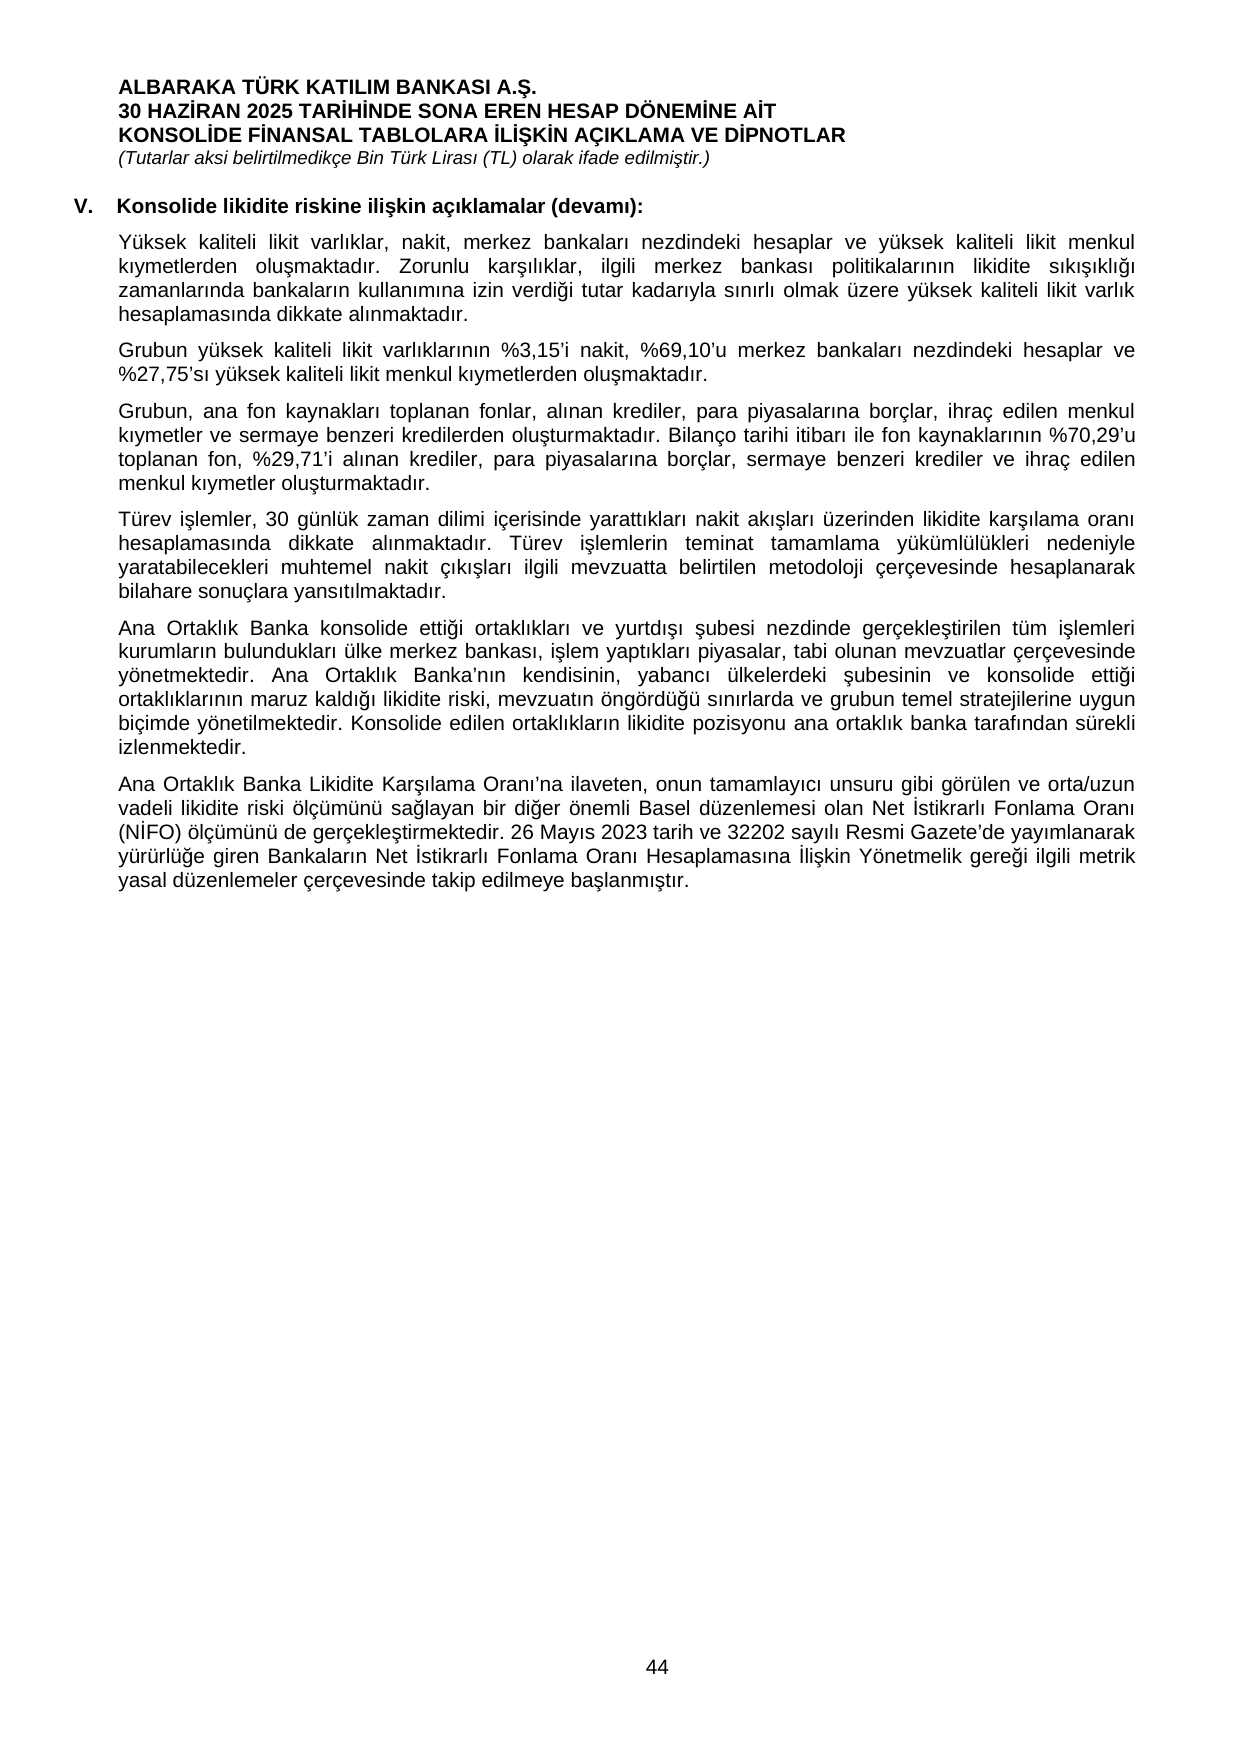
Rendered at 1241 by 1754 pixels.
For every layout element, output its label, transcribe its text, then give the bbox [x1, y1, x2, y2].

text Ana Ortaklık Banka konsolide ettiği ortaklıkları ve yurtdışı şubesi nezdinde gerçekleştirilen tüm işlemleri kurumların bulundukları ülke merkez bankası, işlem yaptıkları piyasalar, tabi olunan mevzuatlar çerçevesinde yönetmektedir. Ana Ortaklık Banka’nın kendisinin, yabancı ülkelerdeki şubesinin ve konsolide ettiği ortaklıklarının maruz kaldığı likidite riski, mevzuatın öngördüğü sınırlarda ve grubun temel stratejilerine uygun biçimde yönetilmektedir. Konsolide edilen ortaklıkların likidite pozisyonu ana ortaklık banka tarafından sürekli izlenmektedir. [118, 615, 1137, 759]
text Grubun yüksek kaliteli likit varlıklarının %3,15’i nakit, %69,10’u merkez bankaları nezdindeki hesaplar ve %27,75’sı yüksek kaliteli likit menkul kıymetlerden oluşmaktadır. [118, 338, 1137, 386]
text V. Konsolide likidite riskine ilişkin açıklamalar (devamı): [74, 193, 1137, 217]
text Türev işlemler, 30 günlük zaman dilimi içerisinde yarattıkları nakit akışları üzerinden likidite karşılama oranı hesaplamasında dikkate alınmaktadır. Türev işlemlerin teminat tamamlama yükümlülükleri nedeniyle yaratabilecekleri muhtemel nakit çıkışları ilgili mevzuatta belirtilen metodoloji çerçevesinde hesaplanarak bilahare sonuçlara yansıtılmaktadır. [118, 507, 1137, 603]
text Grubun, ana fon kaynakları toplanan fonlar, alınan krediler, para piyasalarına borçlar, ihraç edilen menkul kıymetler ve sermaye benzeri kredilerden oluşturmaktadır. Bilanço tarihi itibarı ile fon kaynaklarının %70,29’u toplanan fon, %29,71’i alınan krediler, para piyasalarına borçlar, sermaye benzeri krediler ve ihraç edilen menkul kıymetler oluşturmaktadır. [118, 399, 1137, 494]
text Yüksek kaliteli likit varlıklar, nakit, merkez bankaları nezdindeki hesaplar ve yüksek kaliteli likit menkul kıymetlerden oluşmaktadır. Zorunlu karşılıklar, ilgili merkez bankası politikalarının likidite sıkışıklığı zamanlarında bankaların kullanımına izin verdiği tutar kadarıyla sınırlı olmak üzere yüksek kaliteli likit varlık hesaplamasında dikkate alınmaktadır. [118, 230, 1137, 326]
text Ana Ortaklık Banka Likidite Karşılama Oranı’na ilaveten, onun tamamlayıcı unsuru gibi görülen ve orta/uzun vadeli likidite riski ölçümünü sağlayan bir diğer önemli Basel düzenlemesi olan Net İstikrarlı Fonlama Oranı (NİFO) ölçümünü de gerçekleştirmektedir. 26 Mayıs 2023 tarih ve 32202 sayılı Resmi Gazete’de yayımlanarak yürürlüğe giren Bankaların Net İstikrarlı Fonlama Oranı Hesaplamasına İlişkin Yönetmelik gereği ilgili metrik yasal düzenlemeler çerçevesinde takip edilmeye başlanmıştır. [118, 772, 1137, 891]
